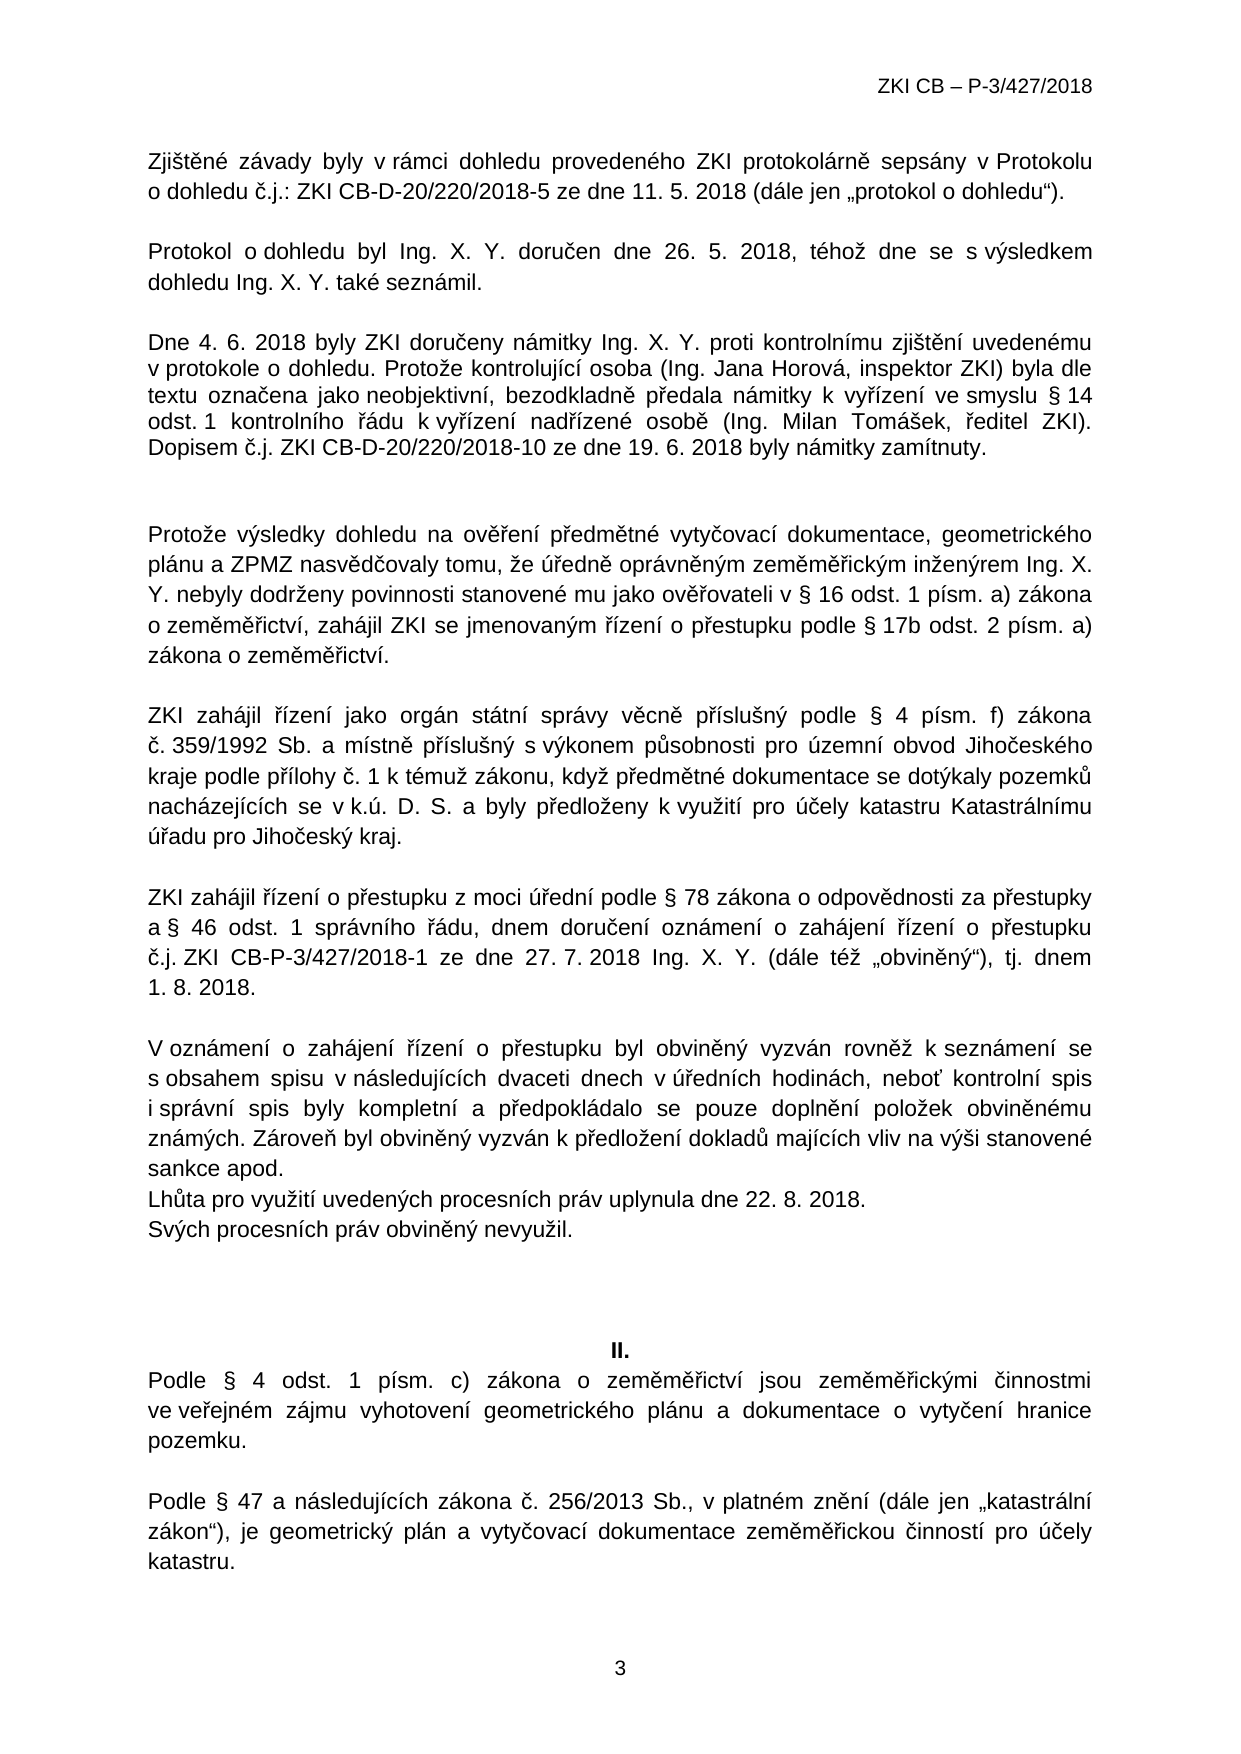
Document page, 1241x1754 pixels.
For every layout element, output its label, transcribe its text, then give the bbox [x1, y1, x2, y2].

text Dne 4. 6. 2018 byly ZKI doručeny námitky Ing. X. Y. proti kontrolnímu zjištění uvedenému v protokole o dohledu. Protože kontrolující osoba (Ing. Jana Horová, inspektor ZKI) byla dle textu označena jako neobjektivní, bezodkladně předala námitky k vyřízení ve smyslu § 14 odst. 1 kontrolního řádu k vyřízení nadřízené osobě (Ing. Milan Tomášek, ředitel ZKI). Dopisem č.j. ZKI CB-D-20/220/2018-10 ze dne 19. 6. 2018 byly námitky zamítnuty. [148, 329, 1093, 461]
text ZKI zahájil řízení o přestupku z moci úřední podle § 78 zákona o odpovědnosti za přestupky a § 46 odst. 1 správního řádu, dnem doručení oznámení o zahájení řízení o přestupku č.j. ZKI CB-P-3/427/2018-1 ze dne 27. 7. 2018 Ing. X. Y. (dále též „obviněný“), tj. dnem 1. 8. 2018. [148, 883, 1093, 1001]
text Svých procesních práv obviněný nevyužil. [148, 1216, 1093, 1242]
text Protože výsledky dohledu na ověření předmětné vytyčovací dokumentace, geometrického plánu a ZPMZ nasvědčovaly tomu, že úředně oprávněným zeměměřickým inženýrem Ing. X. Y. nebyly dodrženy povinnosti stanovené mu jako ověřovateli v § 16 odst. 1 písm. a) zákona o zeměměřictví, zahájil ZKI se jmenovaným řízení o přestupku podle § 17b odst. 2 písm. a) zákona o zeměměřictví. [148, 521, 1093, 668]
text ZKI zahájil řízení jako orgán státní správy věcně příslušný podle § 4 písm. f) zákona č. 359/1992 Sb. a místně příslušný s výkonem působnosti pro územní obvod Jihočeského kraje podle přílohy č. 1 k témuž zákonu, když předmětné dokumentace se dotýkaly pozemků nacházejících se v k.ú. D. S. a byly předloženy k využití pro účely katastru Katastrálnímu úřadu pro Jihočeský kraj. [148, 702, 1093, 849]
text V oznámení o zahájení řízení o přestupku byl obviněný vyzván rovněž k seznámení se s obsahem spisu v následujících dvaceti dnech v úředních hodinách, neboť kontrolní spis i správní spis byly kompletní a předpokládalo se pouze doplnění položek obviněnému známých. Zároveň byl obviněný vyzván k předložení dokladů majících vliv na výši stanovené sankce apod. [148, 1034, 1093, 1182]
text Podle § 4 odst. 1 písm. c) zákona o zeměměřictví jsou zeměměřickými činnostmi ve veřejném zájmu vyhotovení geometrického plánu a dokumentace o vytyčení hranice pozemku. [148, 1367, 1093, 1454]
text Zjištěné závady byly v rámci dohledu provedeného ZKI protokolárně sepsány v Protokolu o dohledu č.j.: ZKI CB-D-20/220/2018-5 ze dne 11. 5. 2018 (dále jen „protokol o dohledu“). [148, 148, 1093, 204]
text Protokol o dohledu byl Ing. X. Y. doručen dne 26. 5. 2018, téhož dne se s výsledkem dohledu Ing. X. Y. také seznámil. [148, 238, 1093, 295]
text Podle § 47 a následujících zákona č. 256/2013 Sb., v platném znění (dále jen „katastrální zákon“), je geometrický plán a vytyčovací dokumentace zeměměřickou činností pro účely katastru. [148, 1488, 1093, 1574]
text Lhůta pro využití uvedených procesních práv uplynula dne 22. 8. 2018. [148, 1186, 1093, 1212]
text II. [148, 1337, 1093, 1363]
